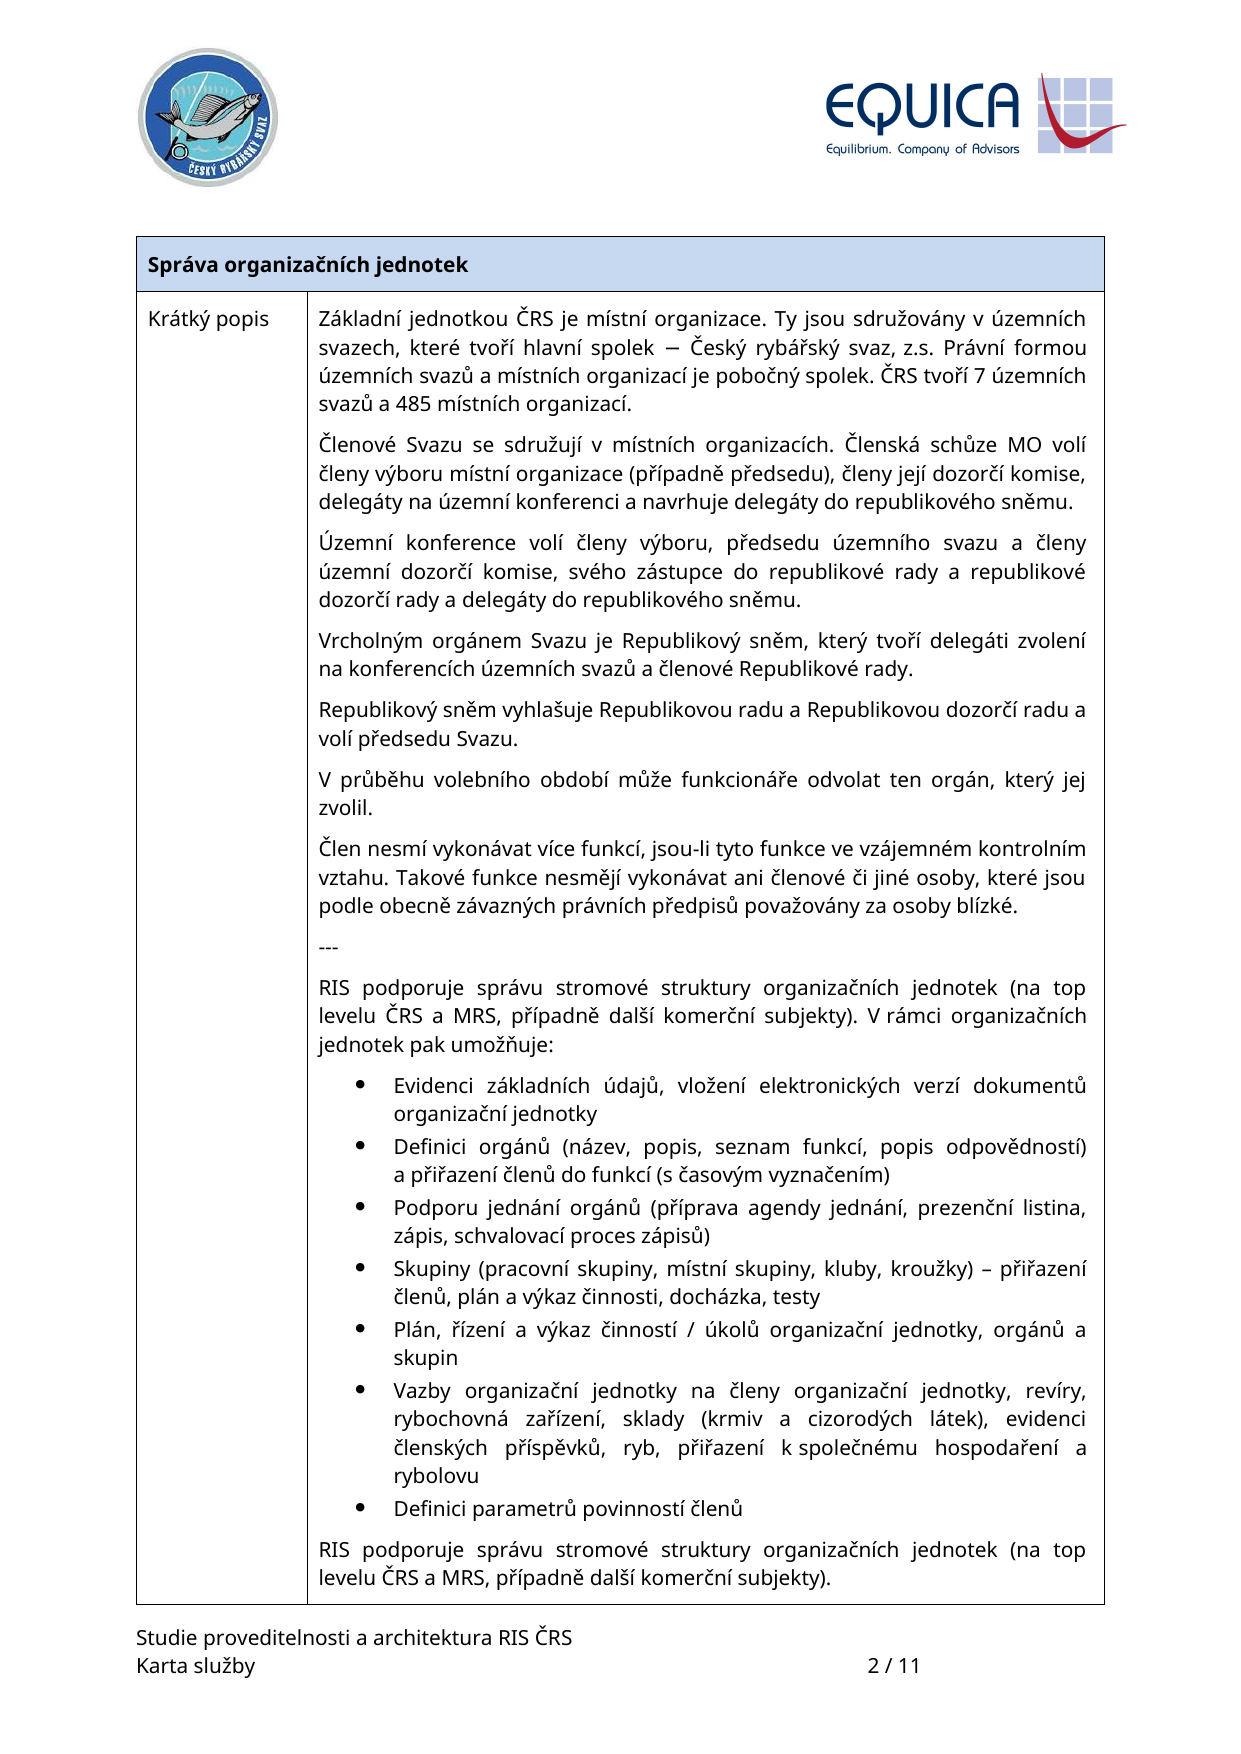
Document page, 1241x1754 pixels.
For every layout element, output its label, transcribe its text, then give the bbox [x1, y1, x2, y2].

picture [826, 73, 1127, 156]
table_cell Krátký popis [137, 292, 307, 1604]
table_header Správa organizačních jednotek [137, 237, 1104, 291]
picture [136, 46, 278, 188]
